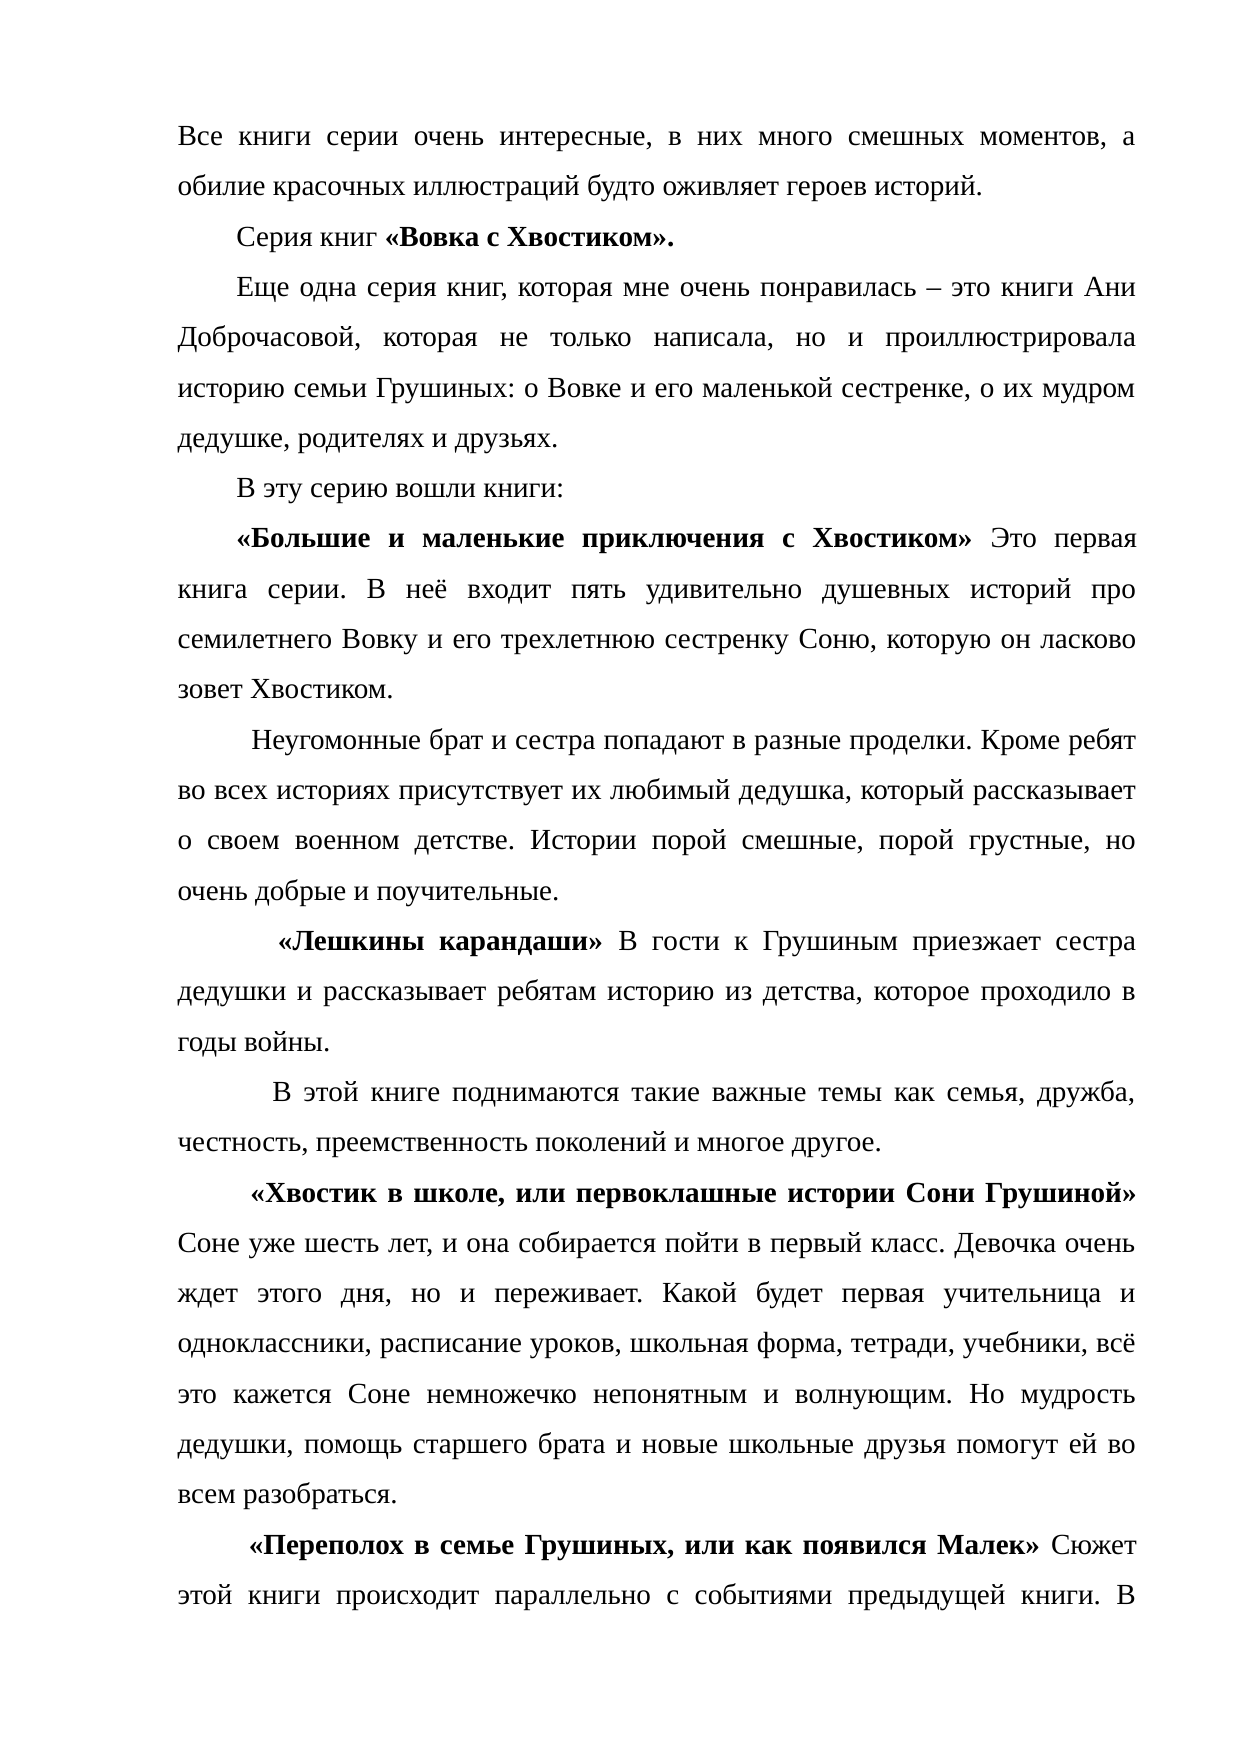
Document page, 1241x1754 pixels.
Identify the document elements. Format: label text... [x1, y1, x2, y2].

text «Хвостик в школе, или первоклашные истории Сони Грушиной» Соне уже шесть лет, и она собирается пойти в первый класс. Девочка очень ждет этого дня, но и переживает. Какой будет первая учительница и одноклассники, расписание уроков, школьная форма, тетради, учебники, всё это кажется Соне немножечко непонятным и волнующим. Но мудрость дедушки, помощь старшего брата и новые школьные друзья помогут ей во всем разобраться. [177, 1175, 1137, 1510]
text В эту серию вошли книги: [177, 470, 1137, 504]
text «Большие и маленькие приключения с Хвостиком» Это первая книга серии. В неё входит пять удивительно душевных историй про семилетнего Вовку и его трехлетнюю сестренку Соню, которую он ласково зовет Хвостиком. [177, 521, 1137, 705]
text «Лешкины карандаши» В гости к Грушиным приезжает сестра дедушки и рассказывает ребятам историю из детства, которое проходило в годы войны. [177, 923, 1137, 1057]
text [177, 1527, 1137, 1611]
text Еще одна серия книг, которая мне очень понравилась – это книги Ани Доброчасовой, которая не только написала, но и проиллюстрировала историю семьи Грушиных: о Вовке и его маленькой сестренке, о их мудром дедушке, родителях и друзьях. [177, 269, 1137, 453]
text Неугомонные брат и сестра попадают в разные проделки. Кроме ребят во всех историях присутствует их любимый дедушка, который рассказывает о своем военном детстве. Истории порой смешные, порой грустные, но очень добрые и поучительные. [177, 722, 1137, 906]
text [177, 118, 1137, 202]
text Серия книг «Вовка с Хвостиком». [177, 219, 1137, 252]
text В этой книге поднимаются такие важные темы как семья, дружба, честность, преемственность поколений и многое другое. [177, 1074, 1137, 1158]
